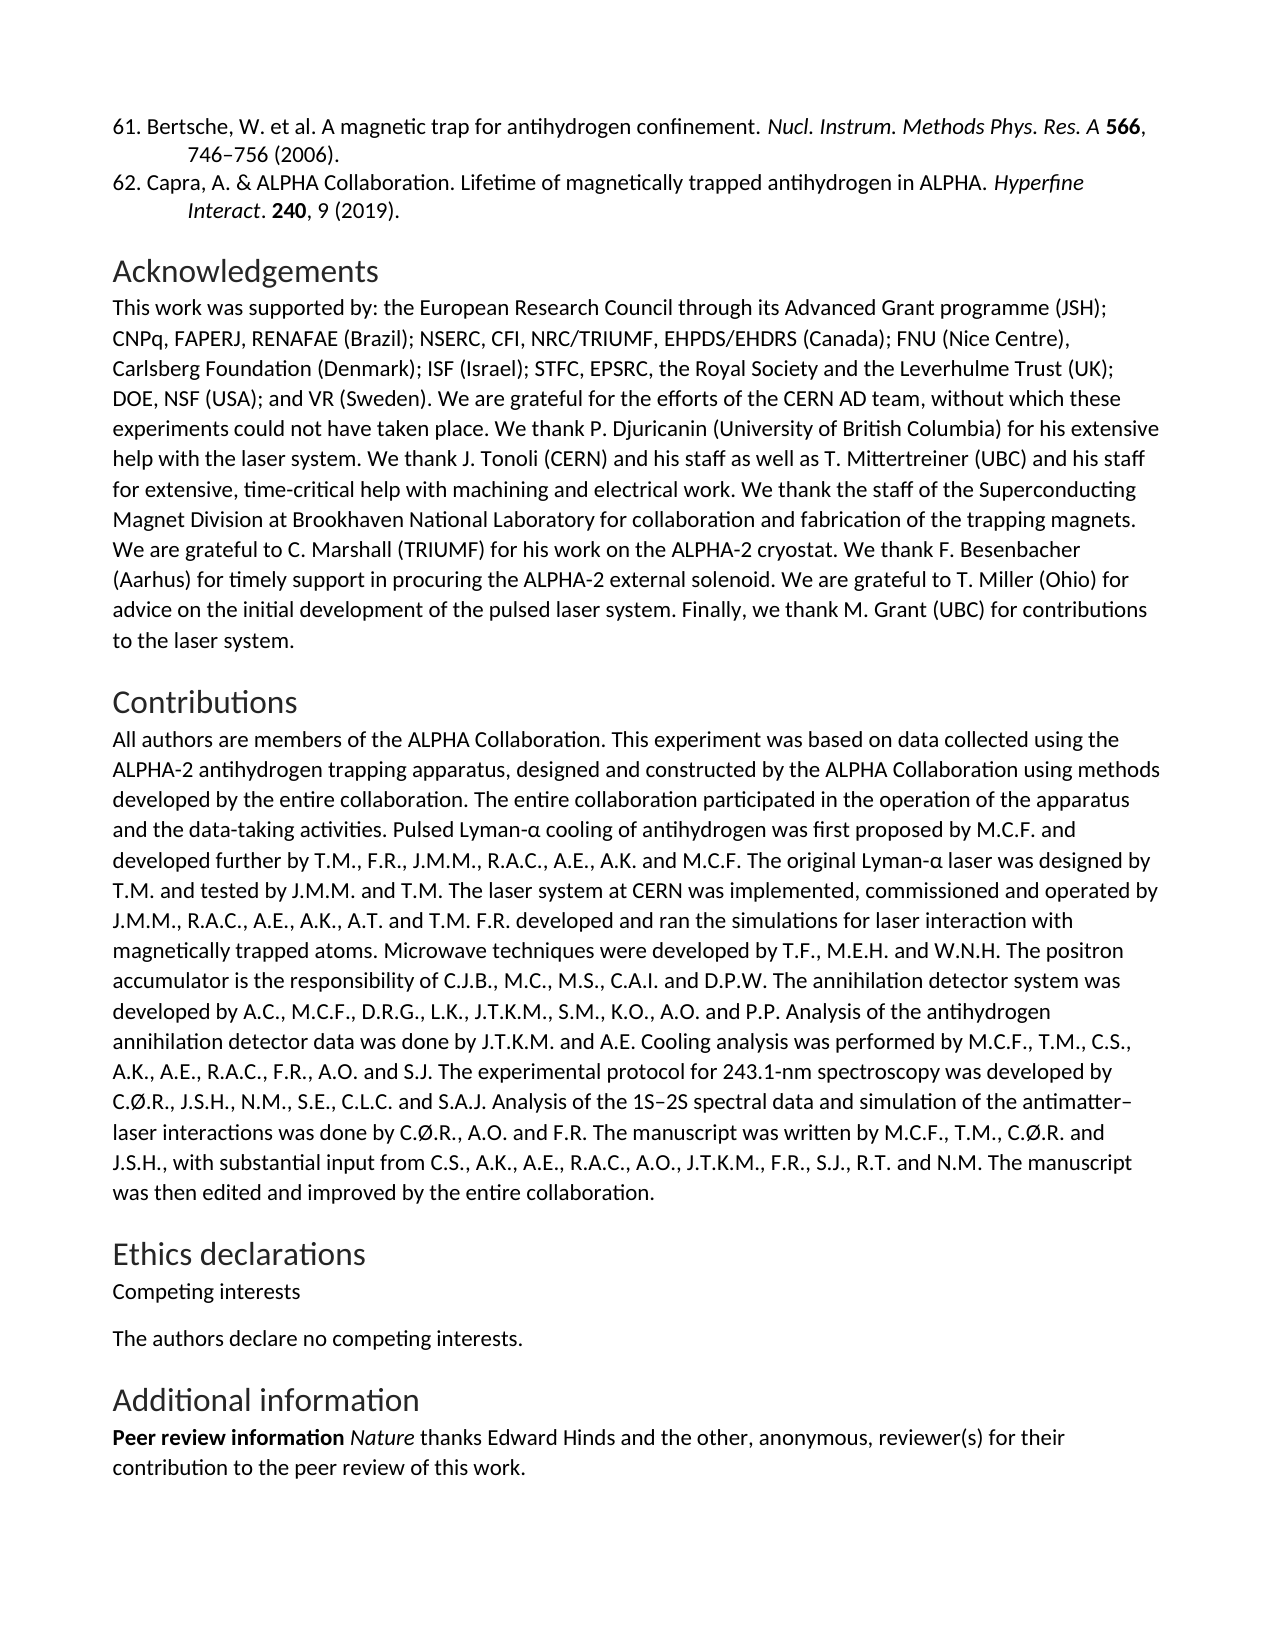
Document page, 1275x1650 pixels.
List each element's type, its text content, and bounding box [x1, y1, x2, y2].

subtitle Additional information [112, 1379, 1162, 1420]
subtitle Contributions [112, 681, 1162, 722]
text Competing interests [112, 1277, 1162, 1305]
subtitle Acknowledgements [112, 249, 1162, 290]
text All authors are members of the ALPHA Collaboration. This experiment was based on data collected using the ALPHA-2 antihydrogen trapping apparatus, designed and constructed by the ALPHA Collaboration using methods developed by the entire collaboration. The entire collaboration participated in the operation of the apparatus and the data-taking activities. Pulsed Lyman-α cooling of antihydrogen was first proposed by M.C.F. and developed further by T.M., F.R., J.M.M., R.A.C., A.E., A.K. and M.C.F. The original Lyman-α laser was designed by T.M. and tested by J.M.M. and T.M. The laser system at CERN was implemented, commissioned and operated by J.M.M., R.A.C., A.E., A.K., A.T. and T.M. F.R. developed and ran the simulations for laser interaction with magnetically trapped atoms. Microwave techniques were developed by T.F., M.E.H. and W.N.H. The positron accumulator is the responsibility of C.J.B., M.C., M.S., C.A.I. and D.P.W. The annihilation detector system was developed by A.C., M.C.F., D.R.G., L.K., J.T.K.M., S.M., K.O., A.O. and P.P. Analysis of the antihydrogen annihilation detector data was done by J.T.K.M. and A.E. Cooling analysis was performed by M.C.F., T.M., C.S., A.K., A.E., R.A.C., F.R., A.O. and S.J. The experimental protocol for 243.1-nm spectroscopy was developed by C.Ø.R., J.S.H., N.M., S.E., C.L.C. and S.A.J. Analysis of the 1S–2S spectral data and simulation of the antimatter–laser interactions was done by C.Ø.R., A.O. and F.R. The manuscript was written by M.C.F., T.M., C.Ø.R. and J.S.H., with substantial input from C.S., A.K., A.E., R.A.C., A.O., J.T.K.M., F.R., S.J., R.T. and N.M. The manuscript was then edited and improved by the entire collaboration. [112, 725, 1162, 1206]
text Peer review information Nature thanks Edward Hinds and the other, anonymous, reviewer(s) for their contribution to the peer review of this work. [112, 1423, 1162, 1482]
text 62. Capra, A. & ALPHA Collaboration. Lifetime of magnetically trapped antihydrogen in ALPHA. Hyperfine Interact. 240, 9 (2019). [112, 168, 1162, 224]
text 61. Bertsche, W. et al. A magnetic trap for antihydrogen confinement. Nucl. Instrum. Methods Phys. Res. A 566, 746–756 (2006). [112, 112, 1162, 168]
text The authors declare no competing interests. [112, 1324, 1162, 1352]
text This work was supported by: the European Research Council through its Advanced Grant programme (JSH); CNPq, FAPERJ, RENAFAE (Brazil); NSERC, CFI, NRC/TRIUMF, EHPDS/EHDRS (Canada); FNU (Nice Centre), Carlsberg Foundation (Denmark); ISF (Israel); STFC, EPSRC, the Royal Society and the Leverhulme Trust (UK); DOE, NSF (USA); and VR (Sweden). We are grateful for the efforts of the CERN AD team, without which these experiments could not have taken place. We thank P. Djuricanin (University of British Columbia) for his extensive help with the laser system. We thank J. Tonoli (CERN) and his staff as well as T. Mittertreiner (UBC) and his staff for extensive, time-critical help with machining and electrical work. We thank the staff of the Superconducting Magnet Division at Brookhaven National Laboratory for collaboration and fabrication of the trapping magnets. We are grateful to C. Marshall (TRIUMF) for his work on the ALPHA-2 cryostat. We thank F. Besenbacher (Aarhus) for timely support in procuring the ALPHA-2 external solenoid. We are grateful to T. Miller (Ohio) for advice on the initial development of the pulsed laser system. Finally, we thank M. Grant (UBC) for contributions to the laser system. [112, 293, 1162, 654]
subtitle Ethics declarations [112, 1233, 1162, 1274]
